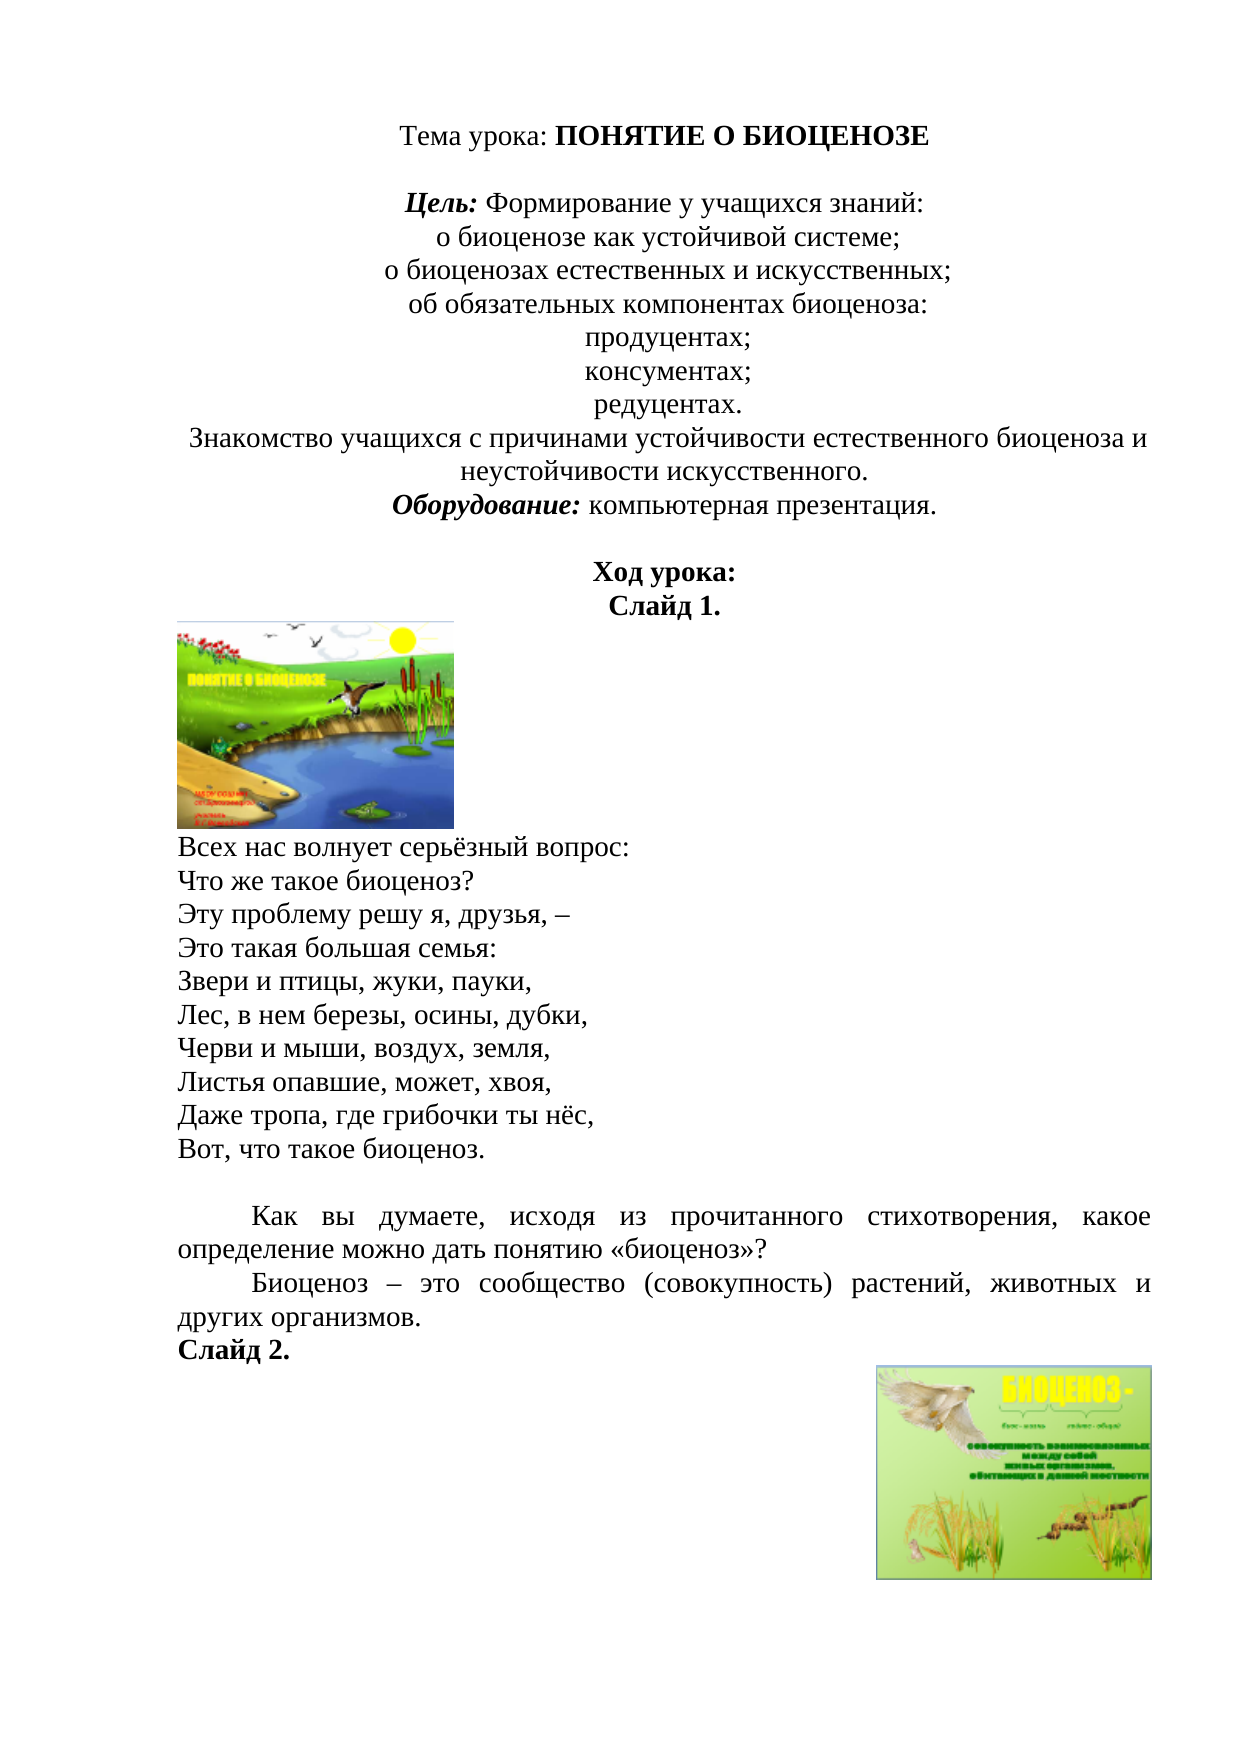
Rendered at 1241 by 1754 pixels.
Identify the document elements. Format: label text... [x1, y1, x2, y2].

text Что же такое биоценоз? [177, 863, 1152, 896]
text Листья опавшие, может, хвоя, [177, 1064, 1152, 1097]
text Звери и птицы, жуки, пауки, [177, 963, 1152, 997]
text Вот, что такое биоценоз. [177, 1131, 1152, 1164]
text Слайд 2. [177, 1332, 1152, 1366]
text Это такая большая семья: [177, 930, 1152, 963]
text о биоценозах естественных и искусственных; [177, 252, 1152, 286]
text Тема урока: ПОНЯТИЕ О БИОЦЕНОЗЕ [177, 118, 1152, 152]
text Черви и мыши, воздух, земля, [177, 1030, 1152, 1064]
text Эту проблему решу я, друзья, – [177, 896, 1152, 930]
text консументах; [177, 353, 1152, 386]
text Всех нас волнует серьёзный вопрос: [177, 829, 1152, 863]
text Оборудование: компьютерная презентация. [177, 487, 1152, 521]
text Биоценоз – это сообщество (совокупность) растений, животных и других организмов. [177, 1265, 1152, 1332]
text Слайд 1. [177, 588, 1152, 621]
text Цель: Формирование у учащихся знаний: [177, 185, 1152, 219]
text редуцентах. [177, 386, 1152, 420]
text Даже тропа, где грибочки ты нёс, [177, 1097, 1152, 1131]
text Ход урока: [177, 554, 1152, 588]
text Лес, в нем березы, осины, дубки, [177, 997, 1152, 1030]
picture [876, 1365, 1152, 1580]
picture [177, 621, 454, 829]
text Как вы думаете, исходя из прочитанного стихотворения, какое определение можно дать понятию «биоценоз»? [177, 1198, 1152, 1265]
text о биоценозе как устойчивой системе; [177, 219, 1152, 252]
text продуцентах; [177, 319, 1152, 353]
text об обязательных компонентах биоценоза: [177, 286, 1152, 319]
text Знакомство учащихся с причинами устойчивости естественного биоценоза и неустойчивости искусственного. [177, 420, 1152, 487]
